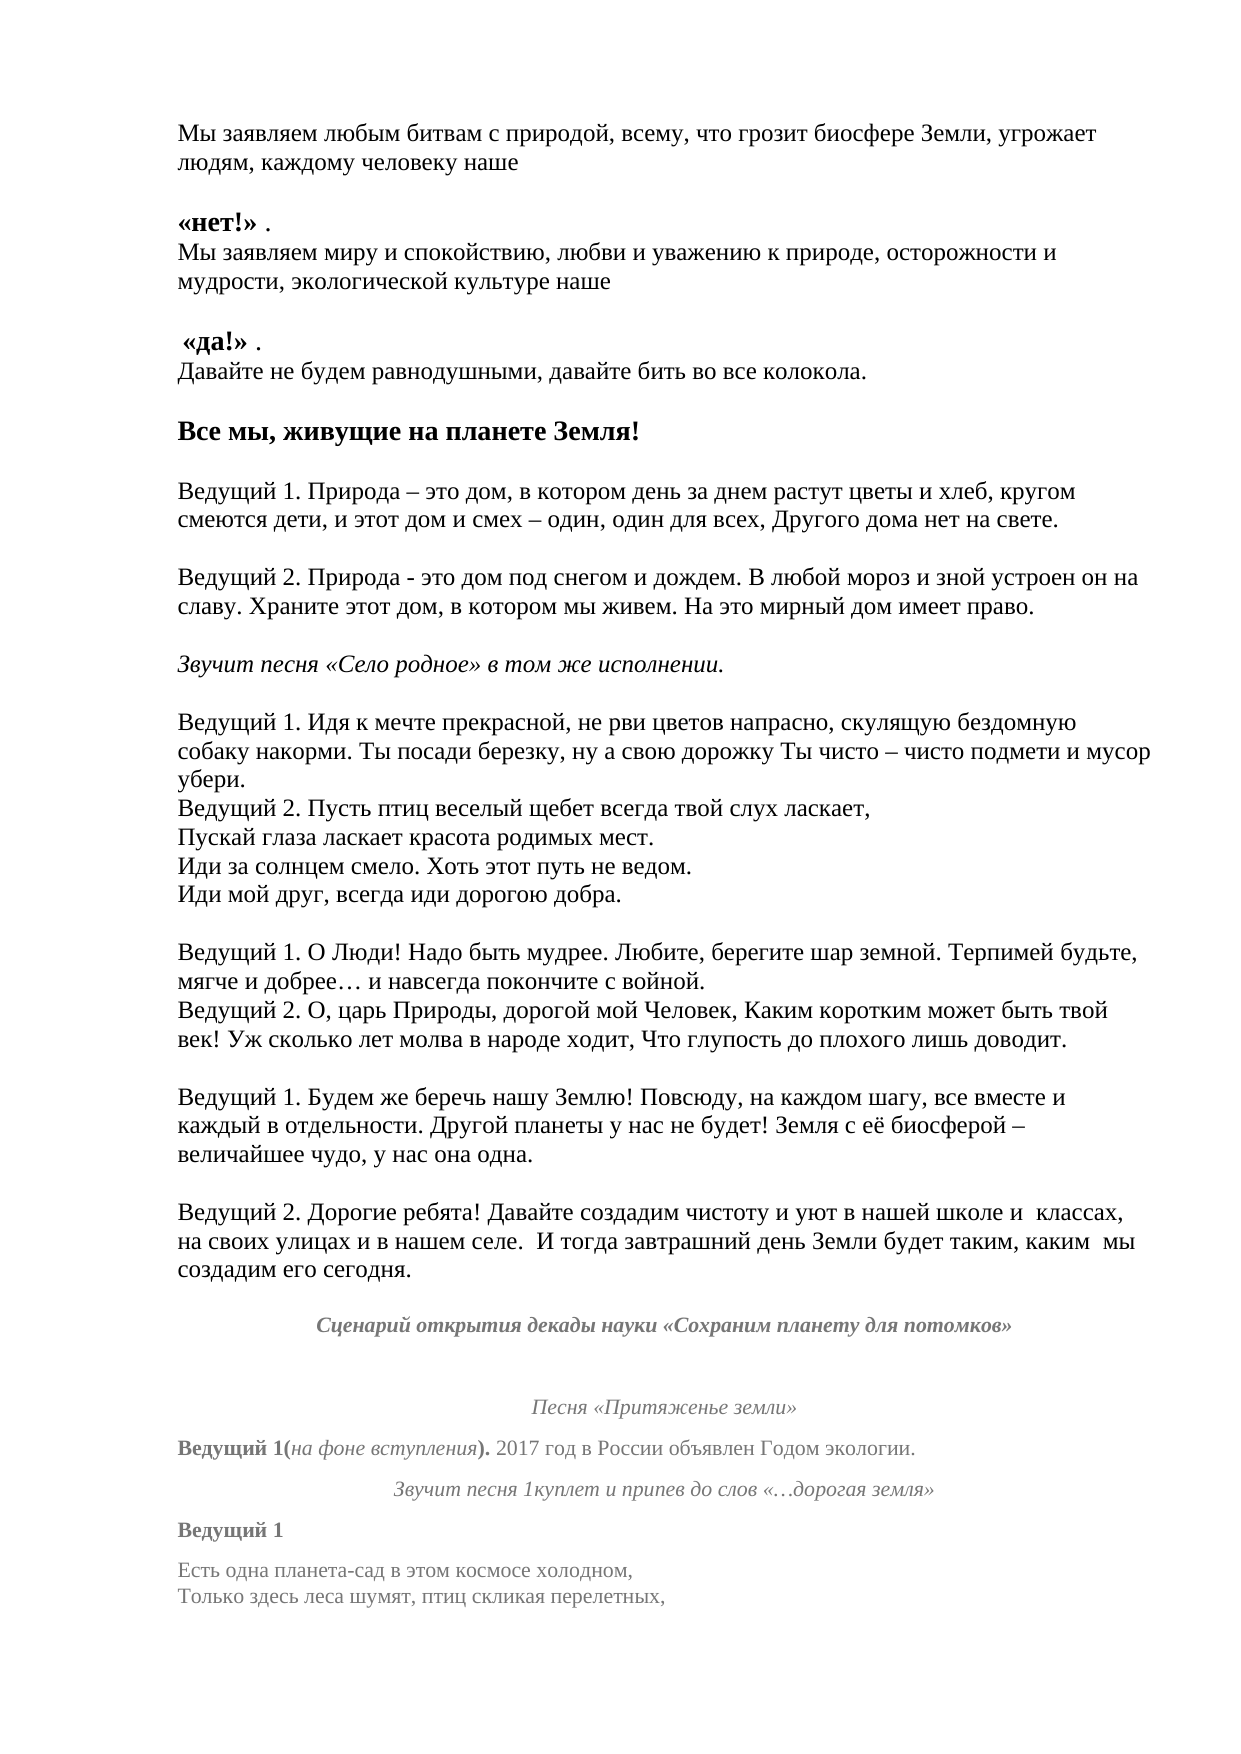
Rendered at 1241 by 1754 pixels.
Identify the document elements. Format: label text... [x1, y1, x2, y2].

text Ведущий 1. Идя к мечте прекрасной, не рви цветов напрасно, скулящую бездомную собаку накорми. Ты посади березку, ну а свою дорожку Ты чисто – чисто подмети и мусор убери. Ведущий 2. Пусть птиц веселый щебет всегда твой слух ласкает, Пускай глаза ласкает красота родимых мест. Иди за солнцем смело. Хоть этот путь не ведом. Иди мой друг, всегда иди дорогою добра. [177, 707, 1152, 908]
text Звучит песня 1куплет и припев до слов «…дорогая земля» [177, 1476, 1152, 1501]
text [177, 1557, 1152, 1608]
text Ведущий 1. Будем же беречь нашу Землю! Повсюду, на каждом шагу, все вместе и каждый в отдельности. Другой планеты у нас не будет! Земля с её биосферой – величайшее чудо, у нас она одна. [177, 1082, 1152, 1168]
text Ведущий 2. Природа - это дом под снегом и дождем. В любой мороз и зной устроен он на славу. Храните этот дом, в котором мы живем. На это мирный дом имеет право. [177, 562, 1152, 620]
text Ведущий 1(на фоне вступления). 2017 год в России объявлен Годом экологии. [177, 1435, 1152, 1460]
text Все мы, живущие на планете Земля! [177, 414, 1152, 447]
text Ведущий 2. Дорогие ребята! Давайте создадим чистоту и уют в нашей школе и классах, на своих улицах и в нашем селе. И тогда завтрашний день Земли будет таким, каким мы создадим его сегодня. [177, 1197, 1152, 1283]
text Ведущий 1 [177, 1517, 1152, 1542]
text «нет!» . Мы заявляем миру и спокойствию, любви и уважению к природе, осторожности и мудрости, экологической культуре наше [177, 205, 1152, 295]
text Сценарий открытия декады науки «Сохраним планету для потомков» [177, 1312, 1152, 1338]
text «да!» . Давайте не будем равнодушными, давайте бить во все колокола. [177, 324, 1152, 385]
text Ведущий 1. О Люди! Надо быть мудрее. Любите, берегите шар земной. Терпимей будьте, мягче и добрее… и навсегда покончите с войной. Ведущий 2. О, царь Природы, дорогой мой Человек, Каким коротким может быть твой век! Уж сколько лет молва в народе ходит, Что глупость до плохого лишь доводит. [177, 937, 1152, 1052]
text Мы заявляем любым битвам с природой, всему, что грозит биосфере Земли, угрожает людям, каждому человеку наше [177, 118, 1152, 176]
text Звучит песня «Село родное» в том же исполнении. [177, 649, 1152, 678]
text Ведущий 1. Природа – это дом, в котором день за днем растут цветы и хлеб, кругом смеются дети, и этот дом и смех – один, один для всех, Другого дома нет на свете. [177, 476, 1152, 533]
text Песня «Притяженье земли» [177, 1394, 1152, 1419]
